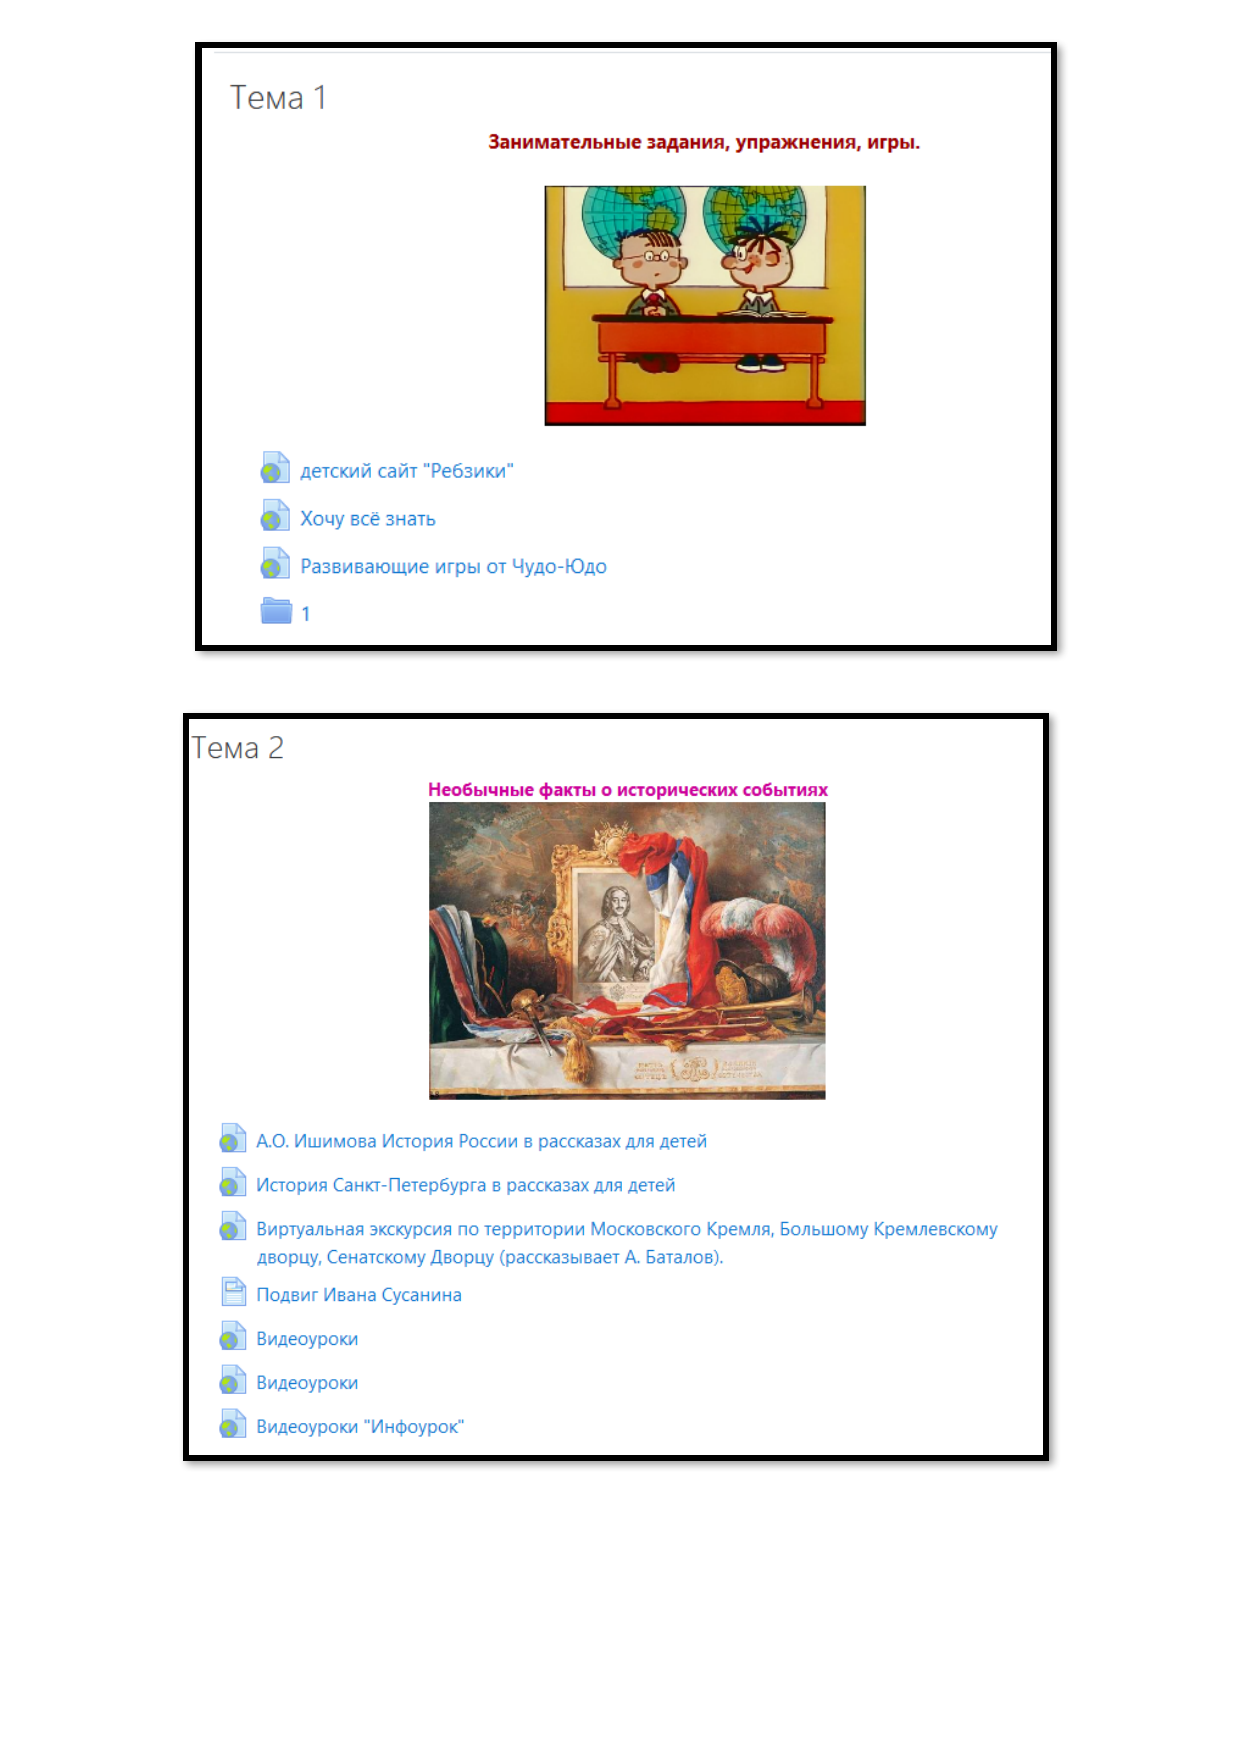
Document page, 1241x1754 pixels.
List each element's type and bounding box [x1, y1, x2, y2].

picture [189, 719, 1043, 1455]
picture [202, 48, 1051, 645]
